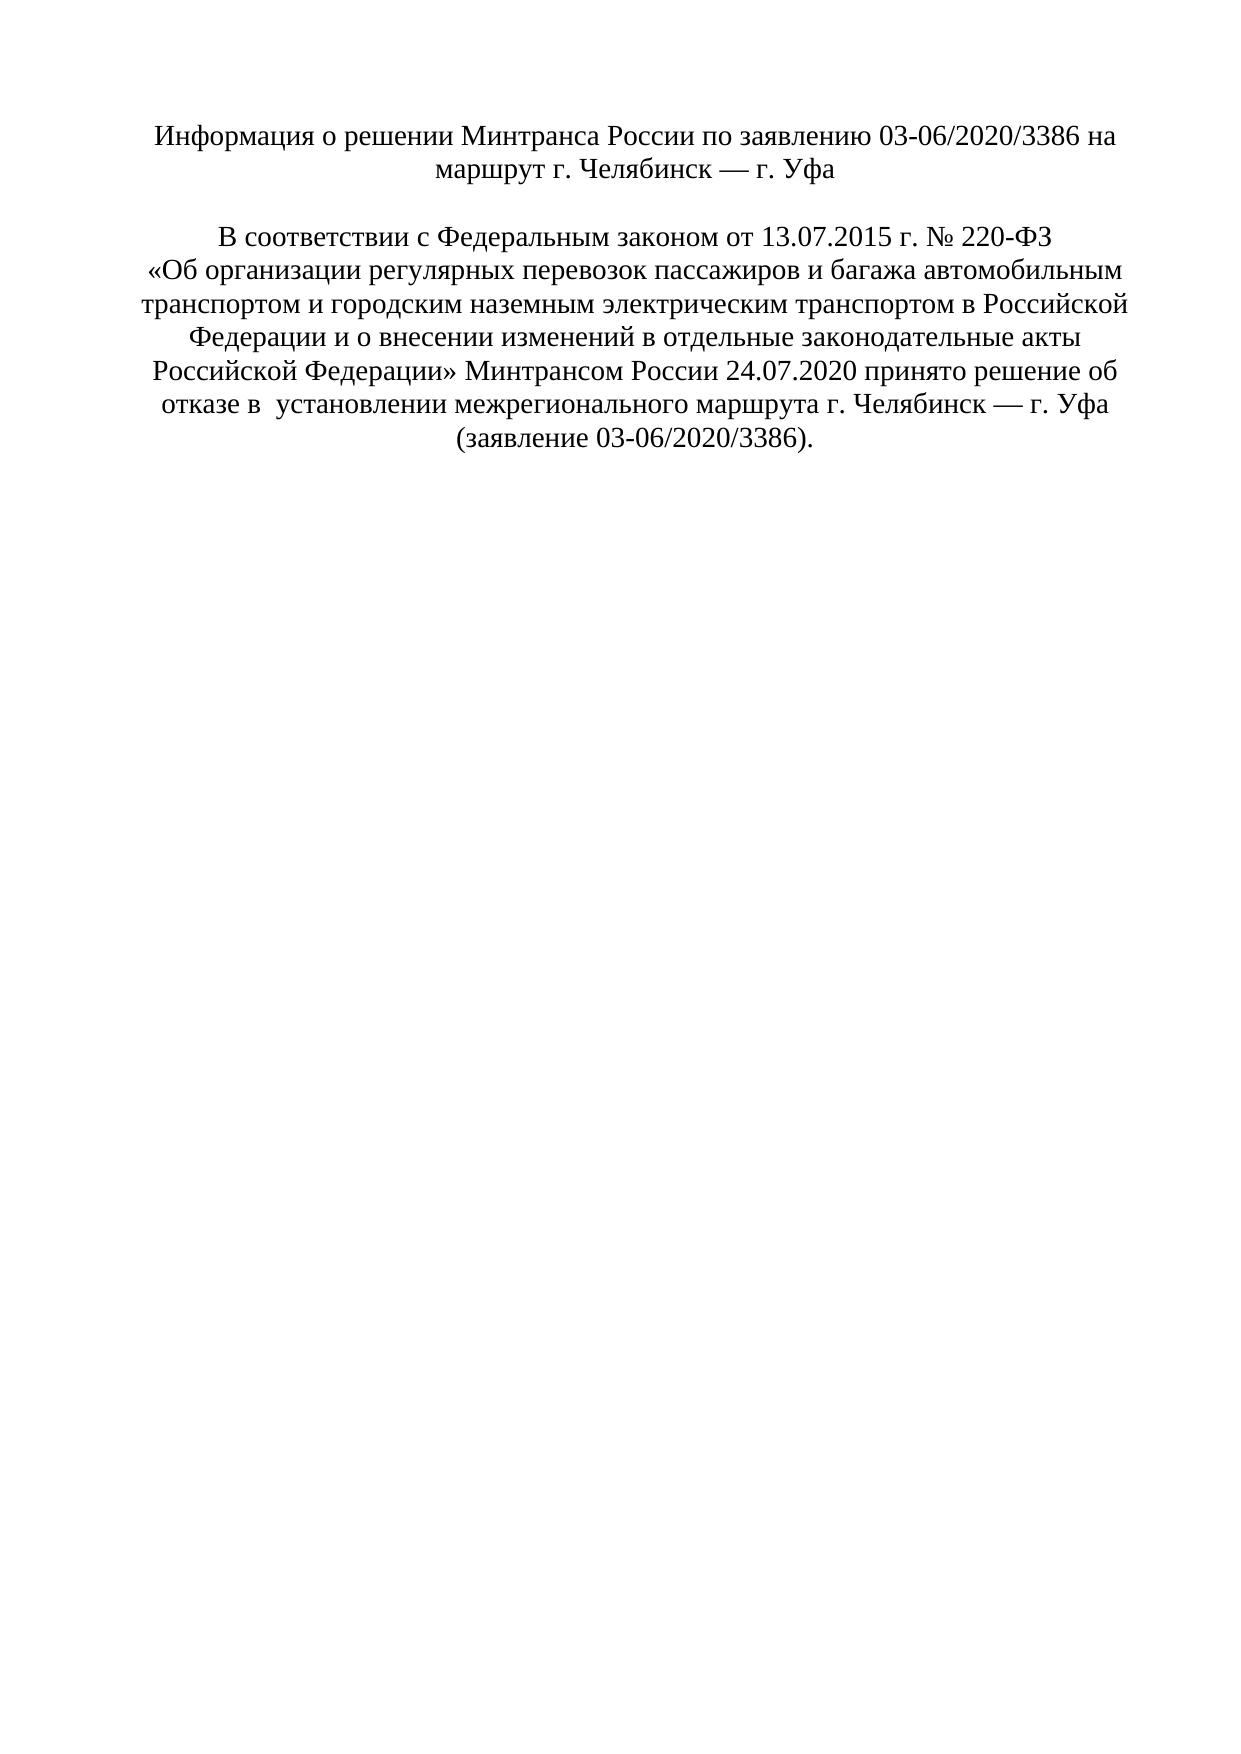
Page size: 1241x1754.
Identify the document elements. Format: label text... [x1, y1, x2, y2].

text Информация о решении Минтранса России по заявлению 03-06/2020/3386 на маршрут г. Челябинск — г. Уфа [118, 118, 1152, 185]
text В соответствии с Федеральным законом от 13.07.2015 г. № 220-ФЗ «Об организации регулярных перевозок пассажиров и багажа автомобильным транспортом и городским наземным электрическим транспортом в Российской Федерации и о внесении изменений в отдельные законодательные акты Российской Федерации» Минтрансом России 24.07.2020 принято решение об отказе в установлении межрегионального маршрута г. Челябинск — г. Уфа (заявление 03-06/2020/3386). [118, 219, 1152, 453]
